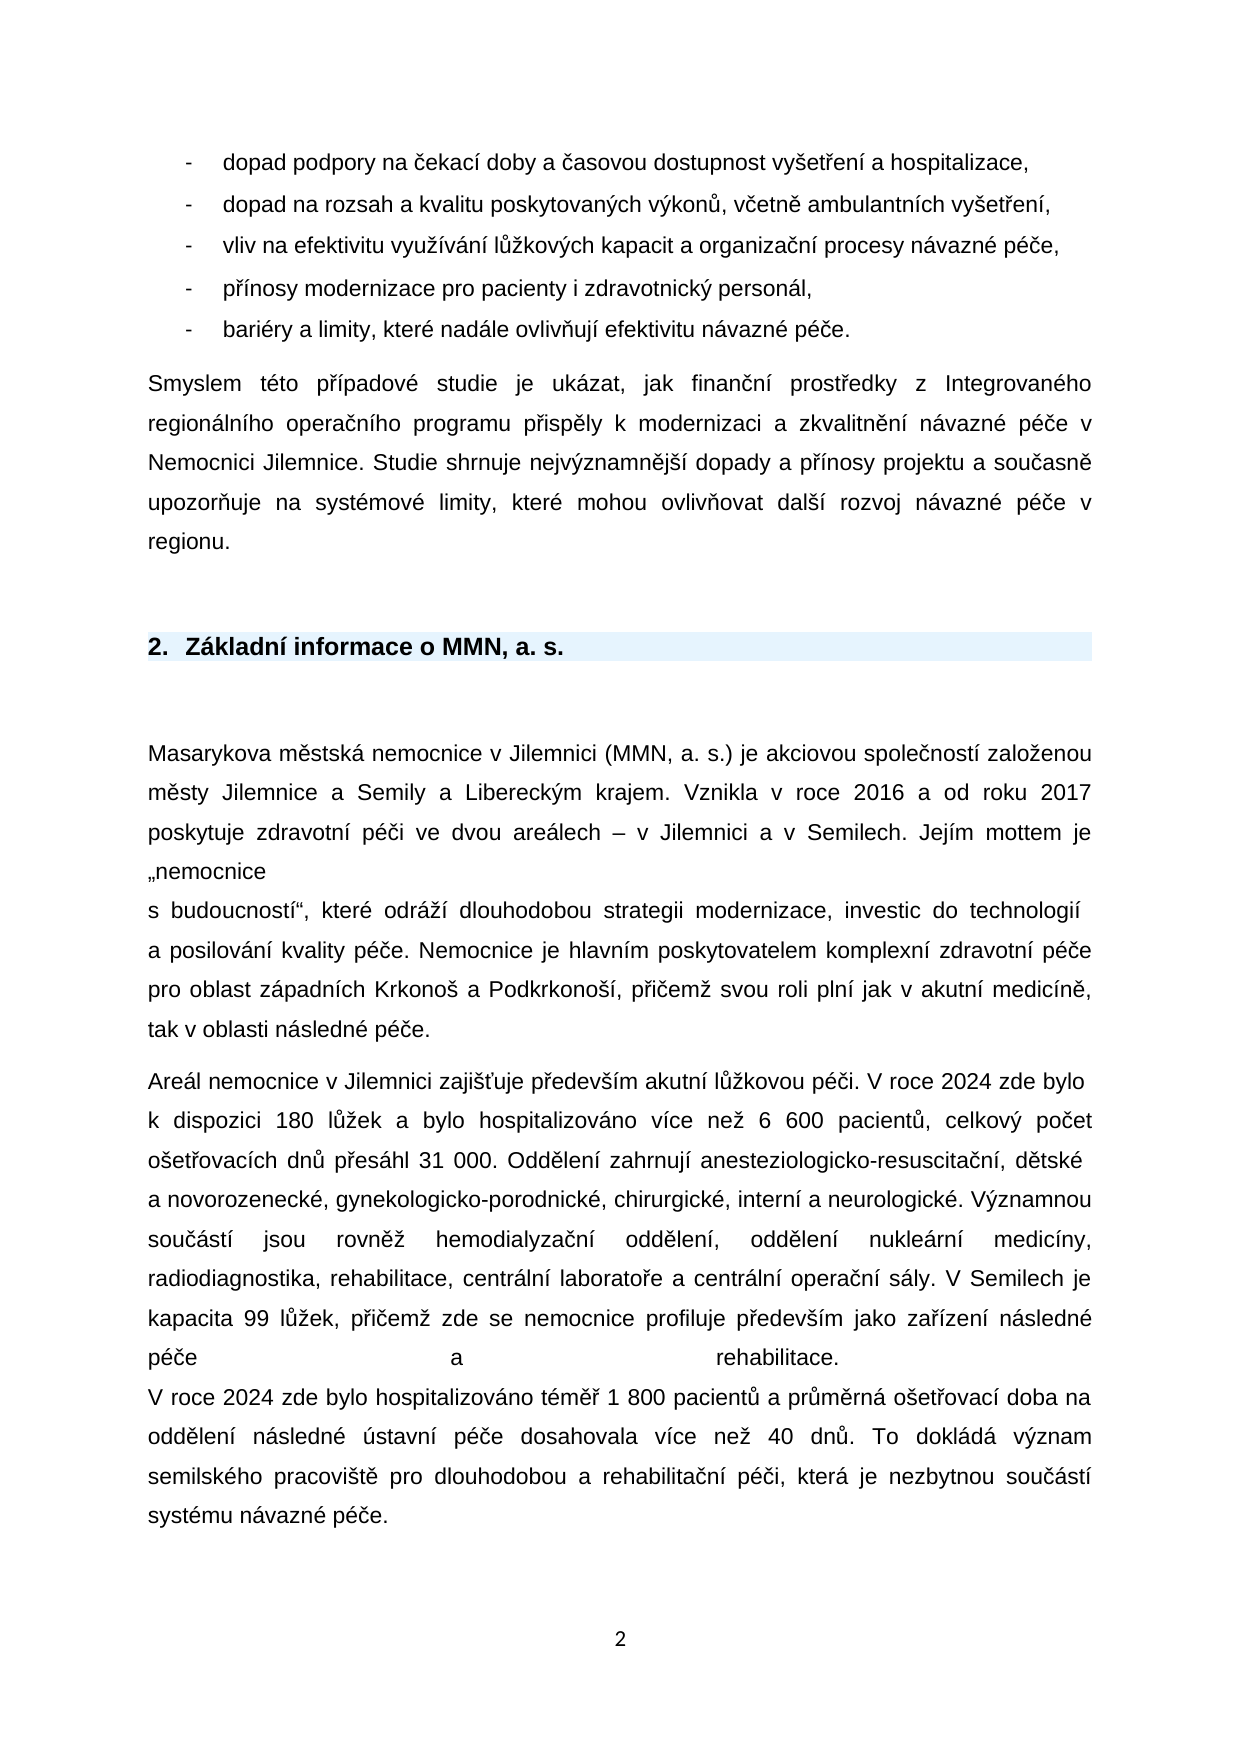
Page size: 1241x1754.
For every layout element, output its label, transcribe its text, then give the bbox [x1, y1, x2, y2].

text Areál nemocnice v Jilemnici zajišťuje především akutní lůžkovou péči. V roce 2024 zde bylo k dispozici 180 lůžek a bylo hospitalizováno více než 6 600 pacientů, celkový počet ošetřovacích dnů přesáhl 31 000. Oddělení zahrnují anesteziologicko-resuscitační, dětské a novorozenecké, gynekologicko-porodnické, chirurgické, interní a neurologické. Významnou součástí jsou rovněž hemodialyzační oddělení, oddělení nukleární medicíny, radiodiagnostika, rehabilitace, centrální laboratoře a centrální operační sály. V Semilech je kapacita 99 lůžek, přičemž zde se nemocnice profiluje především jako zařízení následné péče a rehabilitace. V roce 2024 zde bylo hospitalizováno téměř 1 800 pacientů a průměrná ošetřovací doba na oddělení následné ústavní péče dosahovala více než 40 dnů. To dokládá význam semilského pracoviště pro dlouhodobou a rehabilitační péči, která je nezbytnou součástí systému návazné péče. [148, 1068, 1092, 1528]
list bariéry a limity, které nadále ovlivňují efektivitu návazné péče. [185, 316, 1092, 344]
text Smyslem této případové studie je ukázat, jak finanční prostředky z Integrovaného regionálního operačního programu přispěly k modernizaci a zkvalitnění návazné péče v Nemocnici Jilemnice. Studie shrnuje nejvýznamnější dopady a přínosy projektu a současně upozorňuje na systémové limity, které mohou ovlivňovat další rozvoj návazné péče v regionu. [148, 370, 1092, 554]
list dopad podpory na čekací doby a časovou dostupnost vyšetření a hospitalizace, [185, 148, 1092, 176]
text Masarykova městská nemocnice v Jilemnici (MMN, a. s.) je akciovou společností založenou městy Jilemnice a Semily a Libereckým krajem. Vznikla v roce 2016 a od roku 2017 poskytuje zdravotní péči ve dvou areálech – v Jilemnici a v Semilech. Jejím mottem je „nemocnice s budoucností“, které odráží dlouhodobou strategii modernizace, investic do technologií a posilování kvality péče. Nemocnice je hlavním poskytovatelem komplexní zdravotní péče pro oblast západních Krkonoš a Podkrkonoší, přičemž svou roli plní jak v akutní medicíně, tak v oblasti následné péče. [148, 739, 1092, 1042]
list Základní informace o MMN, a. s. [148, 632, 1092, 661]
list vliv na efektivitu využívání lůžkových kapacit a organizační procesy návazné péče, [185, 232, 1092, 260]
list přínosy modernizace pro pacienty i zdravotnický personál, [185, 274, 1092, 302]
list dopad na rozsah a kvalitu poskytovaných výkonů, včetně ambulantních vyšetření, [185, 190, 1092, 218]
